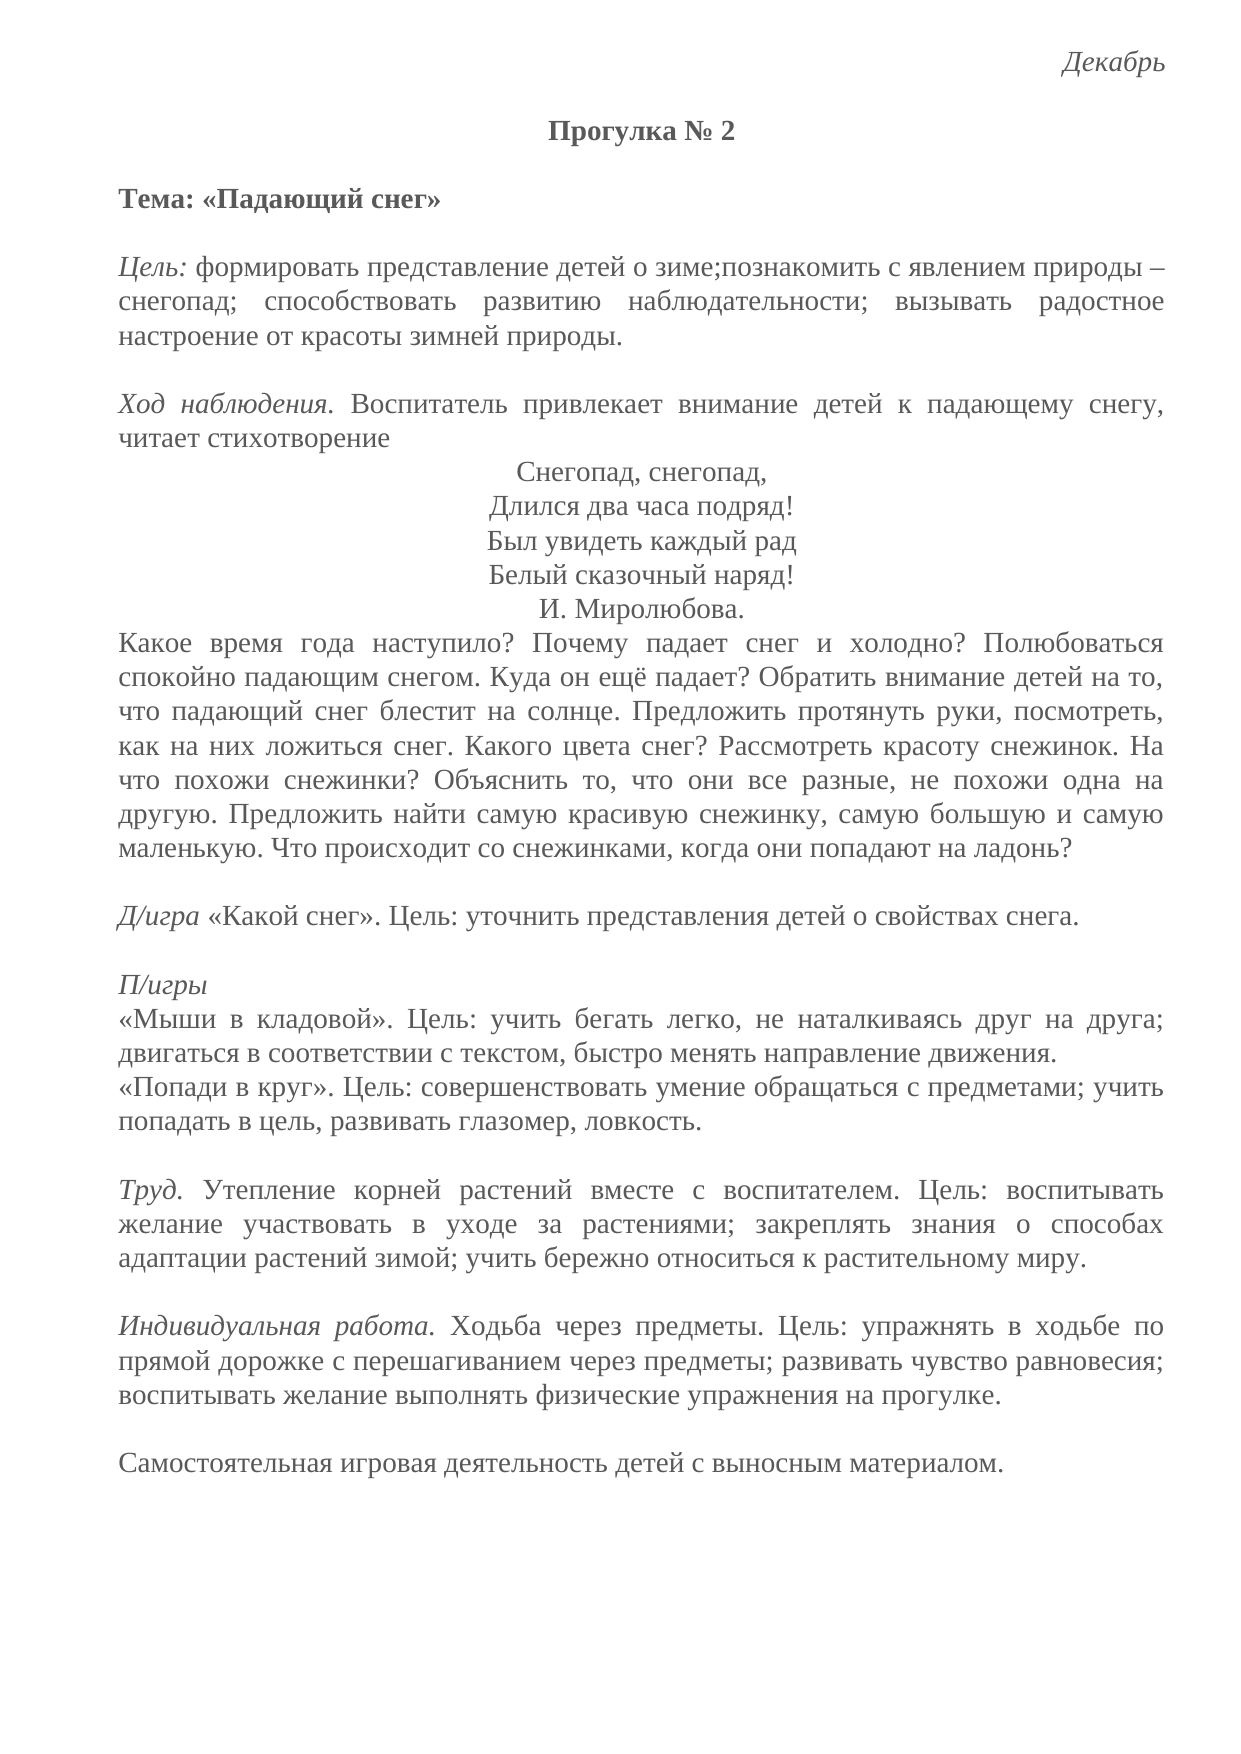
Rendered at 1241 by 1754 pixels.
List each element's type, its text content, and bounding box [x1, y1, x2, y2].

text Был увидеть каждый рад [118, 522, 1165, 556]
text Тема: «Падающий снег» [118, 180, 1165, 214]
text Труд. Утепление корней растений вместе с воспитателем. Цель: воспитывать желание участвовать в уходе за растениями; закреплять знания о способах адаптации растений зимой; учить бережно относиться к растительному миру. [118, 1171, 1165, 1274]
text П/игры [118, 966, 1165, 1000]
text Какое время года наступило? Почему падает снег и холодно? Полюбоваться спокойно падающим снегом. Куда он ещё падает? Обратить внимание детей на то, что падающий снег блестит на солнце. Предложить протянуть руки, посмотреть, как на них ложиться снег. Какого цвета снег? Рассмотреть красоту снежинок. На что похожи снежинки? Объяснить то, что они все разные, не похожи одна на другую. Предложить найти самую красивую снежинку, самую большую и самую маленькую. Что происходит со снежинками, когда они попадают на ладонь? [118, 624, 1165, 864]
text Индивидуальная работа. Ходьба через предметы. Цель: упражнять в ходьбе по прямой дорожке с перешагиванием через предметы; развивать чувство равновесия; воспитывать желание выполнять физические упражнения на прогулке. [118, 1308, 1165, 1410]
text Снегопад, снегопад, [118, 454, 1165, 488]
text Белый сказочный наряд! [118, 556, 1165, 590]
text Длился два часа подряд! [118, 488, 1165, 522]
text Д/игра «Какой снег». Цель: уточнить представления детей о свойствах снега. [118, 898, 1165, 932]
text Цель: формировать представление детей о зиме;познакомить с явлением природы – снегопад; способствовать развитию наблюдательности; вызывать радостное настроение от красоты зимней природы. [118, 249, 1165, 351]
text Самостоятельная игровая деятельность детей с выносным материалом. [118, 1444, 1165, 1479]
text «Мыши в кладовой». Цель: учить бегать легко, не наталкиваясь друг на друга; двигаться в соответствии с текстом, быстро менять направление движения. [118, 1000, 1165, 1069]
text Прогулка № 2 [118, 112, 1165, 146]
text Декабрь [118, 44, 1165, 78]
text И. Миролюбова. [118, 590, 1165, 624]
text «Попади в круг». Цель: совершенствовать умение обращаться с предметами; учить попадать в цель, развивать глазомер, ловкость. [118, 1069, 1165, 1137]
text Ход наблюдения. Воспитатель привлекает внимание детей к падающему снегу, читает стихотворение [118, 385, 1165, 454]
